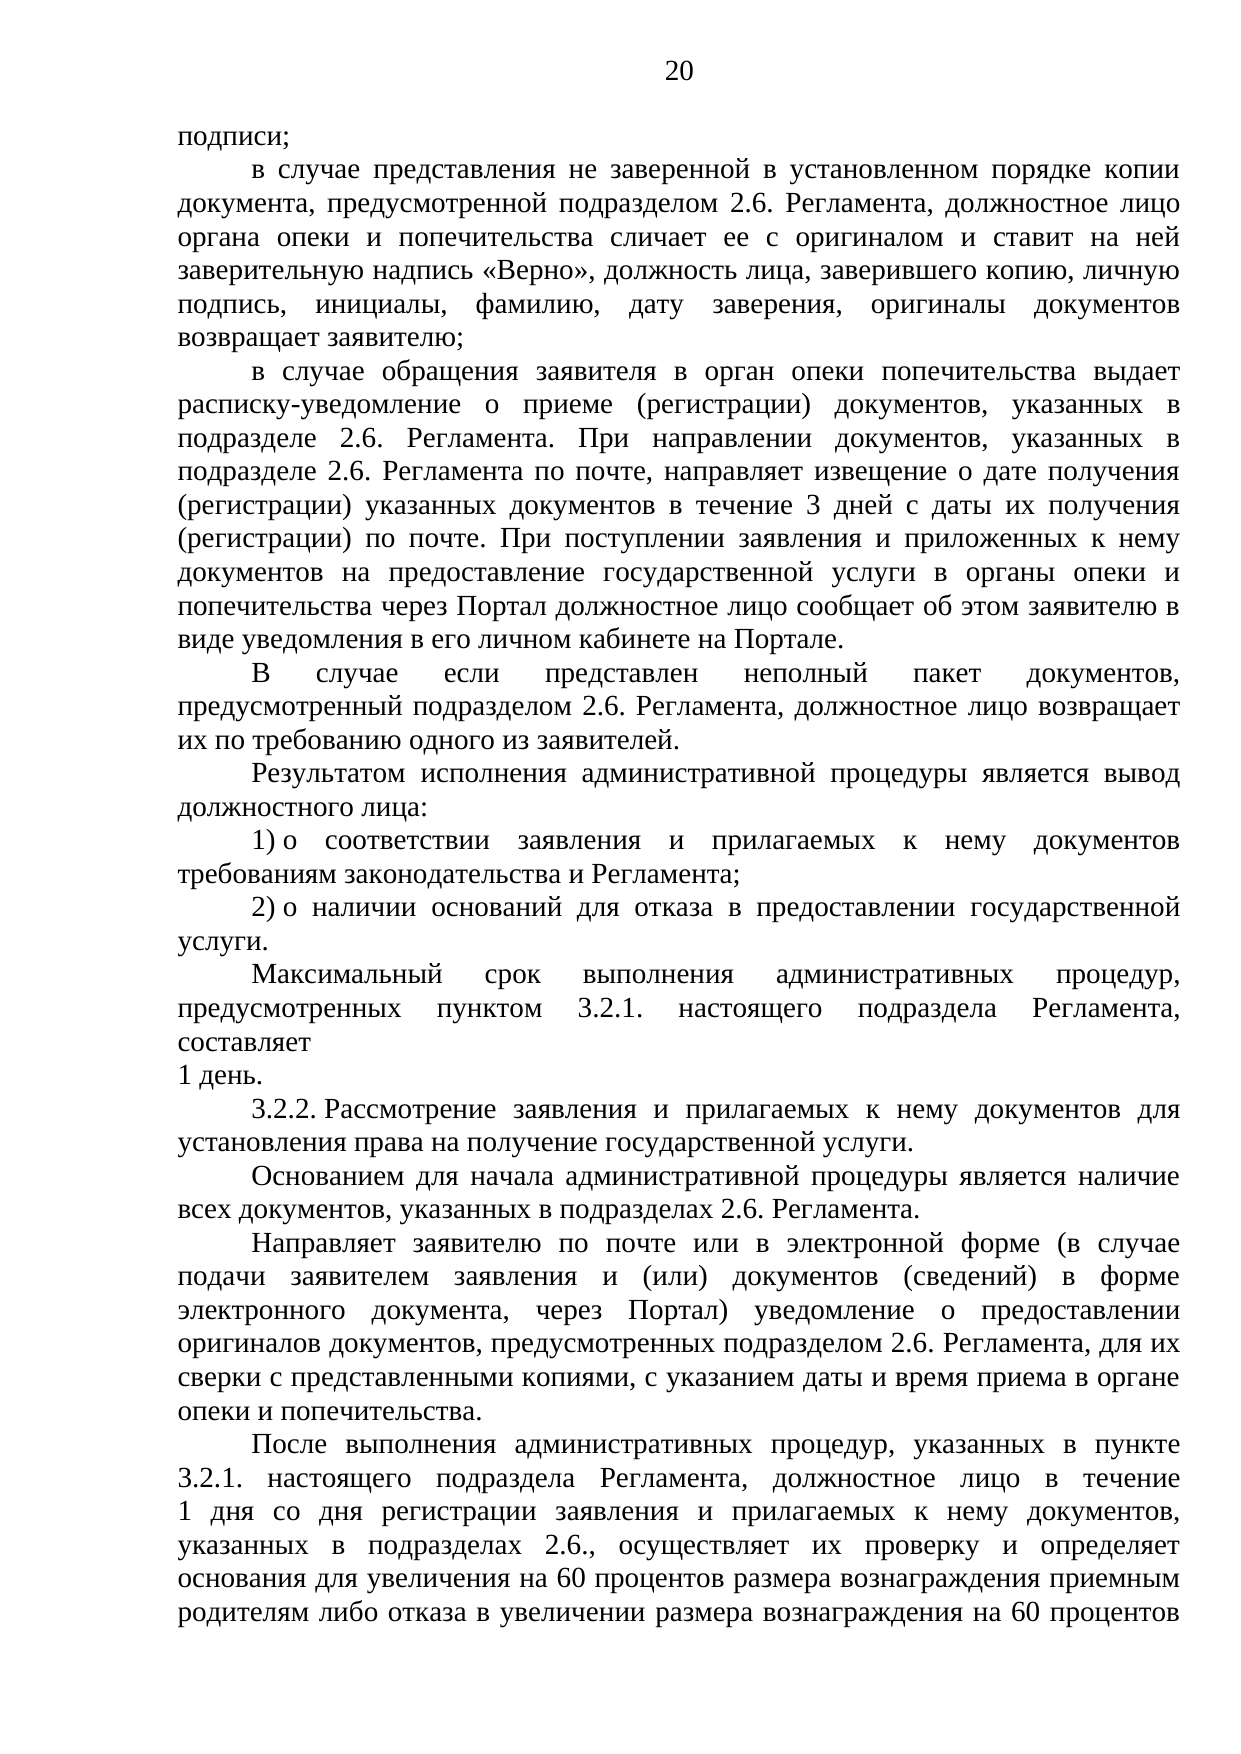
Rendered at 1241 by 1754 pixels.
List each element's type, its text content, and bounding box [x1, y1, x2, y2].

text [177, 118, 1181, 152]
text в случае представления не заверенной в установленном порядке копии документа, предусмотренной подразделом 2.6. Регламента, должностное лицо органа опеки и попечительства сличает ее с оригиналом и ставит на ней заверительную надпись «Верно», должность лица, заверившего копию, личную подпись, инициалы, фамилию, дату заверения, оригиналы документов возвращает заявителю; [177, 152, 1181, 353]
text 3.2.2. Рассмотрение заявления и прилагаемых к нему документов для установления права на получение государственной услуги. [177, 1091, 1181, 1158]
text Направляет заявителю по почте или в электронной форме (в случае подачи заявителем заявления и (или) документов (сведений) в форме электронного документа, через Портал) уведомление о предоставлении оригиналов документов, предусмотренных подразделом 2.6. Регламента, для их сверки с представленными копиями, с указанием даты и время приема в органе опеки и попечительства. [177, 1225, 1181, 1426]
text Основанием для начала административной процедуры является наличие всех документов, указанных в подразделах 2.6. Регламента. [177, 1158, 1181, 1225]
text В случае если представлен неполный пакет документов, предусмотренный подразделом 2.6. Регламента, должностное лицо возвращает их по требованию одного из заявителей. [177, 655, 1181, 755]
text в случае обращения заявителя в орган опеки попечительства выдает расписку-уведомление о приеме (регистрации) документов, указанных в подразделе 2.6. Регламента. При направлении документов, указанных в подразделе 2.6. Регламента по почте, направляет извещение о дате получения (регистрации) указанных документов в течение 3 дней с даты их получения (регистрации) по почте. При поступлении заявления и приложенных к нему документов на предоставление государственной услуги в органы опеки и попечительства через Портал должностное лицо сообщает об этом заявителю в виде уведомления в его личном кабинете на Портале. [177, 353, 1181, 655]
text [177, 1426, 1181, 1627]
text 1) о соответствии заявления и прилагаемых к нему документов требованиям законодательства и Регламента; [177, 822, 1181, 889]
text Максимальный срок выполнения административных процедур, предусмотренных пунктом 3.2.1. настоящего подраздела Регламента, составляет 1 день. [177, 957, 1181, 1091]
text Результатом исполнения административной процедуры является вывод должностного лица: [177, 755, 1181, 822]
text 2) о наличии оснований для отказа в предоставлении государственной услуги. [177, 889, 1181, 957]
